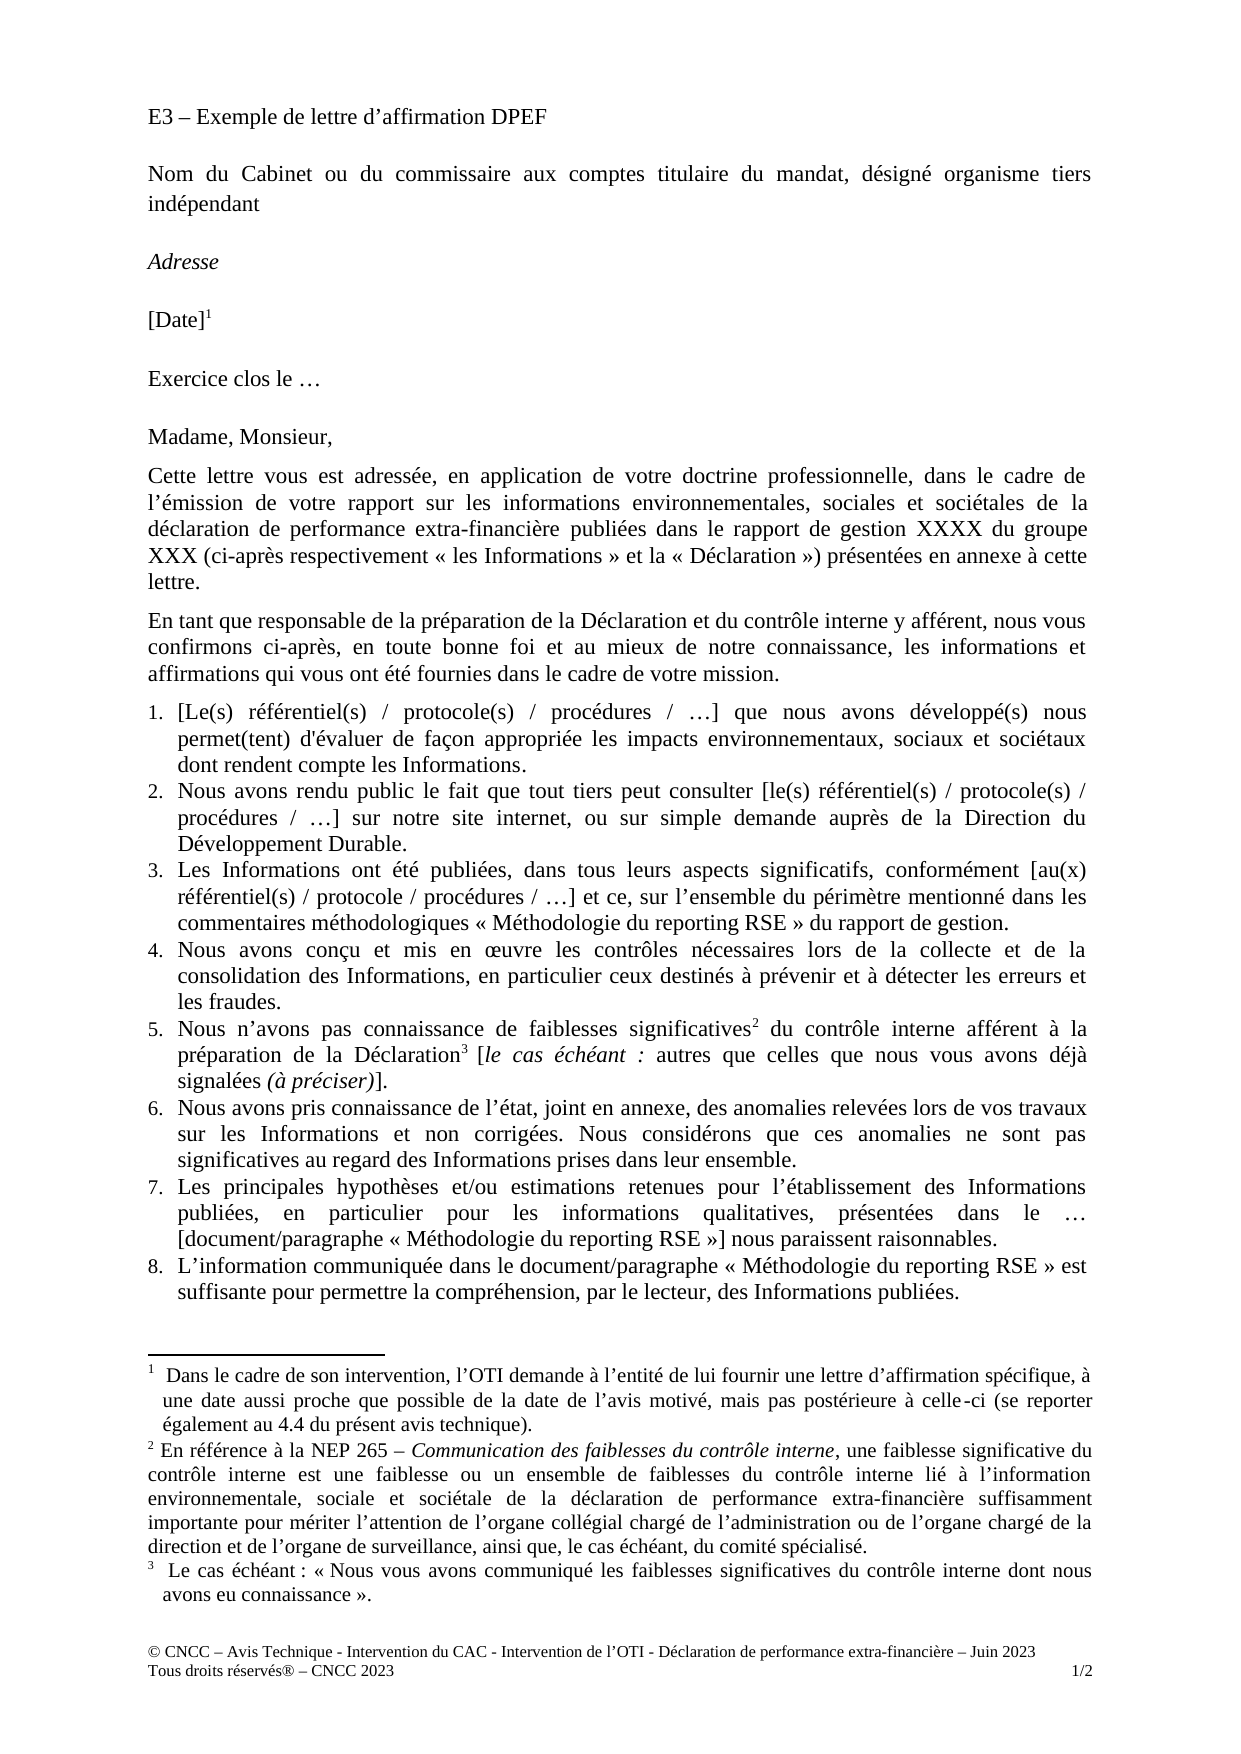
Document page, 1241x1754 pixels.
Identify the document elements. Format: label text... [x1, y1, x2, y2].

text [Date] [148, 304, 1093, 333]
text Madame, Monsieur, [148, 421, 1093, 450]
text Nom du Cabinet ou du commissaire aux comptes titulaire du mandat, désigné organisme tiers indépendant [148, 158, 1093, 217]
text Exercice clos le … [148, 363, 1093, 392]
list Nous avons rendu public le fait que tout tiers peut consulter [le(s) référentiel(s) / protocole(s) / procédures / …] sur notre site internet, ou sur simple demande auprès de la Direction du Développement Durable. [148, 777, 1088, 857]
list Nous n’avons pas connaissance de faiblesses significatives du contrôle interne afférent à la préparation de la Déclaration [le cas échéant : autres que celles que nous vous avons déjà signalées (à préciser)]. [148, 1015, 1088, 1094]
list Nous avons pris connaissance de l’état, joint en annexe, des anomalies relevées lors de vos travaux sur les Informations et non corrigées. Nous considérons que ces anomalies ne sont pas significatives au regard des Informations prises dans leur ensemble. [148, 1094, 1088, 1173]
text Adresse [148, 246, 1093, 275]
text En tant que responsable de la préparation de la Déclaration et du contrôle interne y afférent, nous vous confirmons ci-après, en toute bonne foi et au mieux de notre connaissance, les informations et affirmations qui vous ont été fournies dans le cadre de votre mission. [148, 607, 1088, 686]
list Les principales hypothèses et/ou estimations retenues pour l’établissement des Informations publiées, en particulier pour les informations qualitatives, présentées dans le … [document/paragraphe « Méthodologie du reporting RSE »] nous paraissent raisonnables. [148, 1173, 1088, 1252]
list Nous avons conçu et mis en œuvre les contrôles nécessaires lors de la collecte et de la consolidation des Informations, en particulier ceux destinés à prévenir et à détecter les erreurs et les fraudes. [148, 936, 1088, 1015]
list L’information communiquée dans le document/paragraphe « Méthodologie du reporting RSE » est suffisante pour permettre la compréhension, par le lecteur, des Informations publiées. [148, 1252, 1088, 1304]
list Les Informations ont été publiées, dans tous leurs aspects significatifs, conformément [au(x) référentiel(s) / protocole / procédures / …] et ce, sur l’ensemble du périmètre mentionné dans les commentaires méthodologiques « Méthodologie du reporting RSE » du rapport de gestion. [148, 857, 1088, 936]
list [Le(s) référentiel(s) / protocole(s) / procédures / …] que nous avons développé(s) nous permet(tent) d'évaluer de façon appropriée les impacts environnementaux, sociaux et sociétaux dont rendent compte les Informations. [148, 698, 1088, 777]
text Cette lettre vous est adressée, en application de votre doctrine professionnelle, dans le cadre de l’émission de votre rapport sur les informations environnementales, sociales et sociétales de la déclaration de performance extra-financière publiées dans le rapport de gestion XXXX du groupe XXX (ci-après respectivement « les Informations » et la « Déclaration ») présentées en annexe à cette lettre. [148, 463, 1088, 594]
